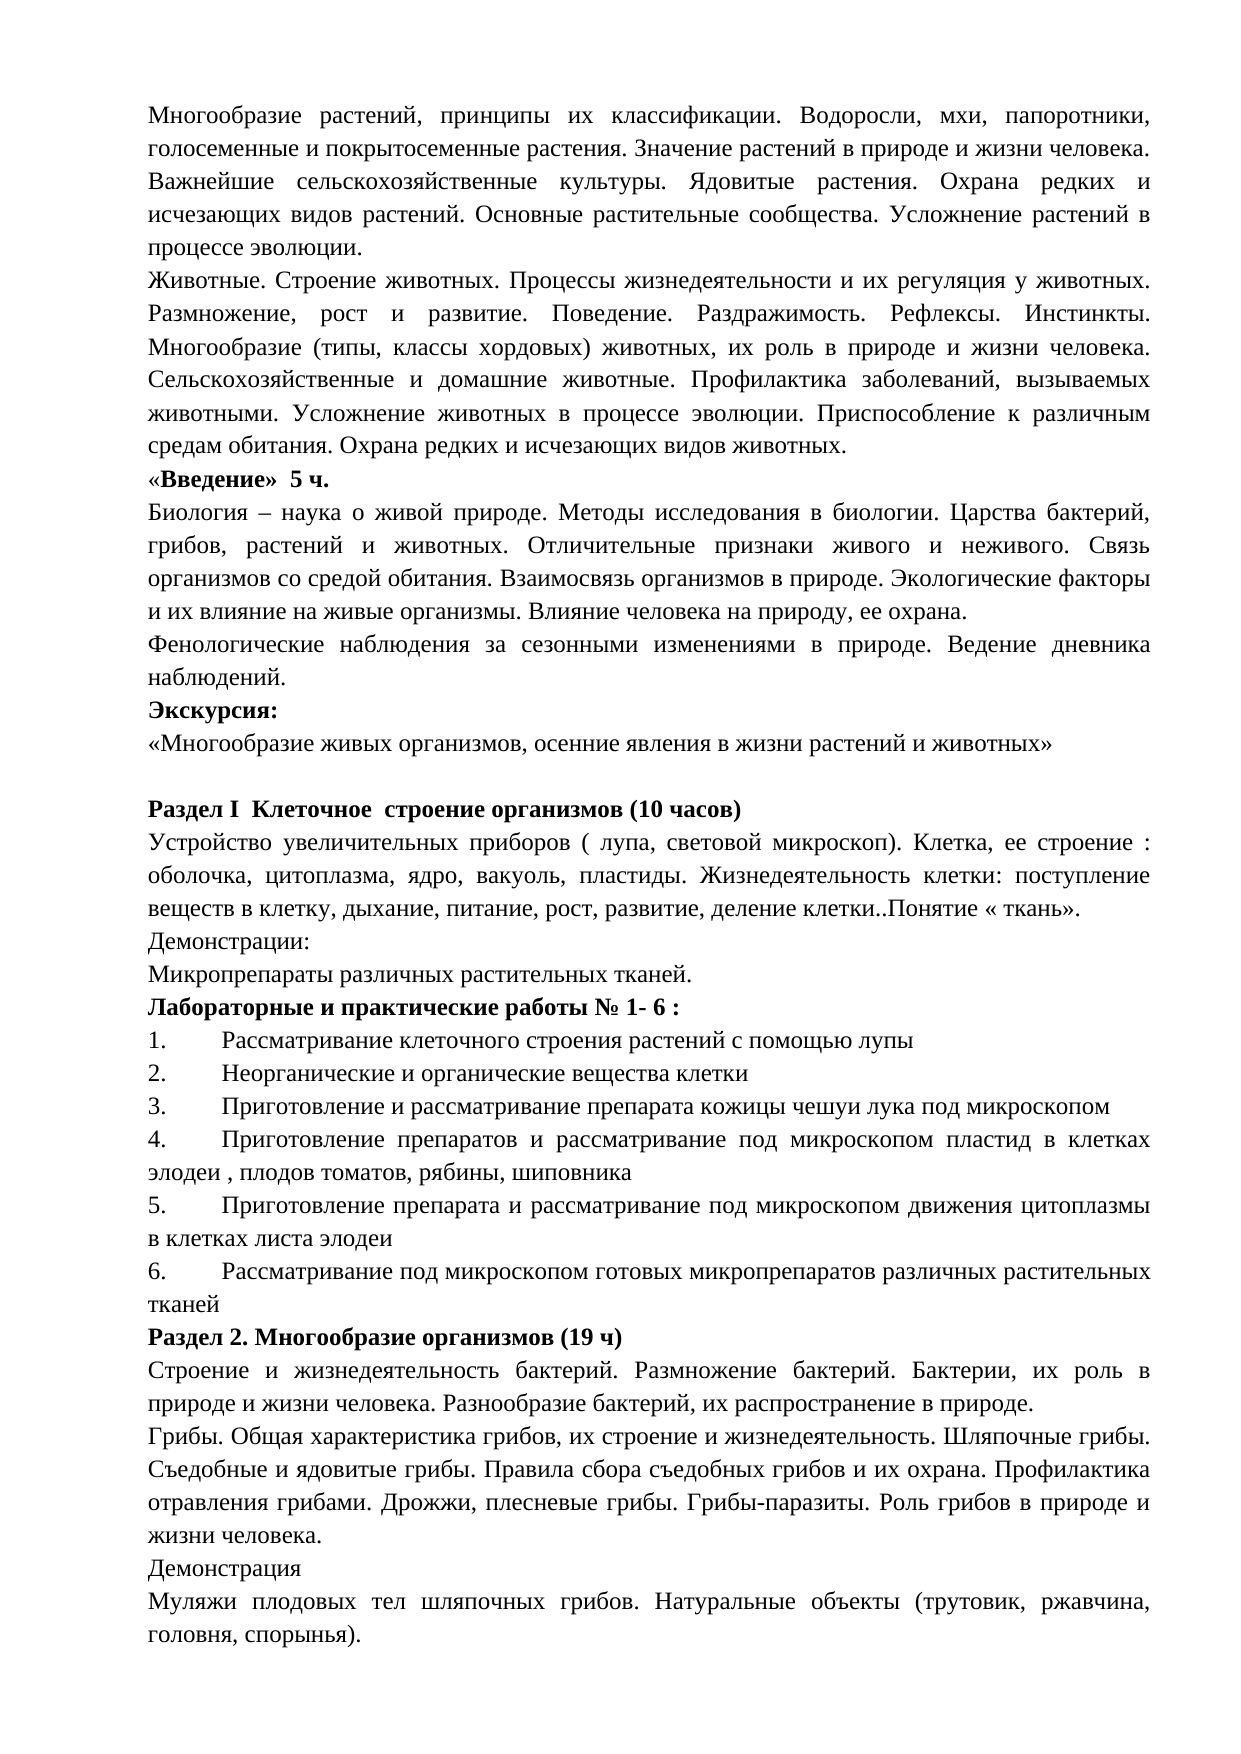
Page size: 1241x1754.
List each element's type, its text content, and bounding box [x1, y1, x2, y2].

text Лабораторные и практические работы № 1- 6 : [148, 992, 1152, 1021]
text 5. Приготовление препарата и рассматривание под микроскопом движения цитоплазмы в клетках листа элодеи [148, 1190, 1152, 1252]
text 6. Рассматривание под микроскопом готовых микропрепаратов различных растительных тканей [148, 1256, 1152, 1318]
text Раздел I Клеточное строение организмов (10 часов) [148, 794, 1152, 823]
text Фенологические наблюдения за сезонными изменениями в природе. Ведение дневника наблюдений. [148, 629, 1152, 691]
text Биология – наука о живой природе. Методы исследования в биологии. Царства бактерий, грибов, растений и животных. Отличительные признаки живого и неживого. Связь организмов со средой обитания. Взаимосвязь организмов в природе. Экологические факторы и их влияние на живые организмы. Влияние человека на природу, ее охрана. [148, 497, 1152, 624]
text Микропрепараты различных растительных тканей. [148, 959, 1152, 988]
text 1. Рассматривание клеточного строения растений с помощью лупы [148, 1025, 1152, 1054]
text Демонстрация [148, 1553, 1152, 1582]
text Раздел 2. Многообразие организмов (19 ч) [148, 1322, 1152, 1351]
text Экскурсия: [148, 695, 1152, 723]
text Устройство увеличительных приборов ( лупа, световой микроскоп). Клетка, ее строение : оболочка, цитоплазма, ядро, вакуоль, пластиды. Жизнедеятельность клетки: поступление веществ в клетку, дыхание, питание, рост, развитие, деление клетки..Понятие « ткань». [148, 827, 1152, 922]
text 3. Приготовление и рассматривание препарата кожицы чешуи лука под микроскопом [148, 1091, 1152, 1120]
text 2. Неорганические и органические вещества клетки [148, 1058, 1152, 1087]
text 4. Приготовление препаратов и рассматривание под микроскопом пластид в клетках элодеи , плодов томатов, рябины, шиповника [148, 1124, 1152, 1186]
text «Многообразие живых организмов, осенние явления в жизни растений и животных» [148, 728, 1152, 757]
text Животные. Строение животных. Процессы жизнедеятельности и их регуляция у животных. Размножение, рост и развитие. Поведение. Раздражимость. Рефлексы. Инстинкты. Многообразие (типы, классы хордовых) животных, их роль в природе и жизни человека. Сельскохозяйственные и домашние животные. Профилактика заболеваний, вызываемых животными. Усложнение животных в процессе эволюции. Приспособление к различным средам обитания. Охрана редких и исчезающих видов животных. [148, 266, 1152, 459]
text Демонстрации: [148, 926, 1152, 955]
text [148, 100, 1152, 261]
text Строение и жизнедеятельность бактерий. Размножение бактерий. Бактерии, их роль в природе и жизни человека. Разнообразие бактерий, их распространение в природе. [148, 1355, 1152, 1417]
text Муляжи плодовых тел шляпочных грибов. Натуральные объекты (трутовик, ржавчина, головня, спорынья). [148, 1586, 1152, 1648]
text Грибы. Общая характеристика грибов, их строение и жизнедеятельность. Шляпочные грибы. Съедобные и ядовитые грибы. Правила сбора съедобных грибов и их охрана. Профилактика отравления грибами. Дрожжи, плесневые грибы. Грибы-паразиты. Роль грибов в природе и жизни человека. [148, 1421, 1152, 1549]
text «Введение» 5 ч. [148, 464, 1152, 492]
